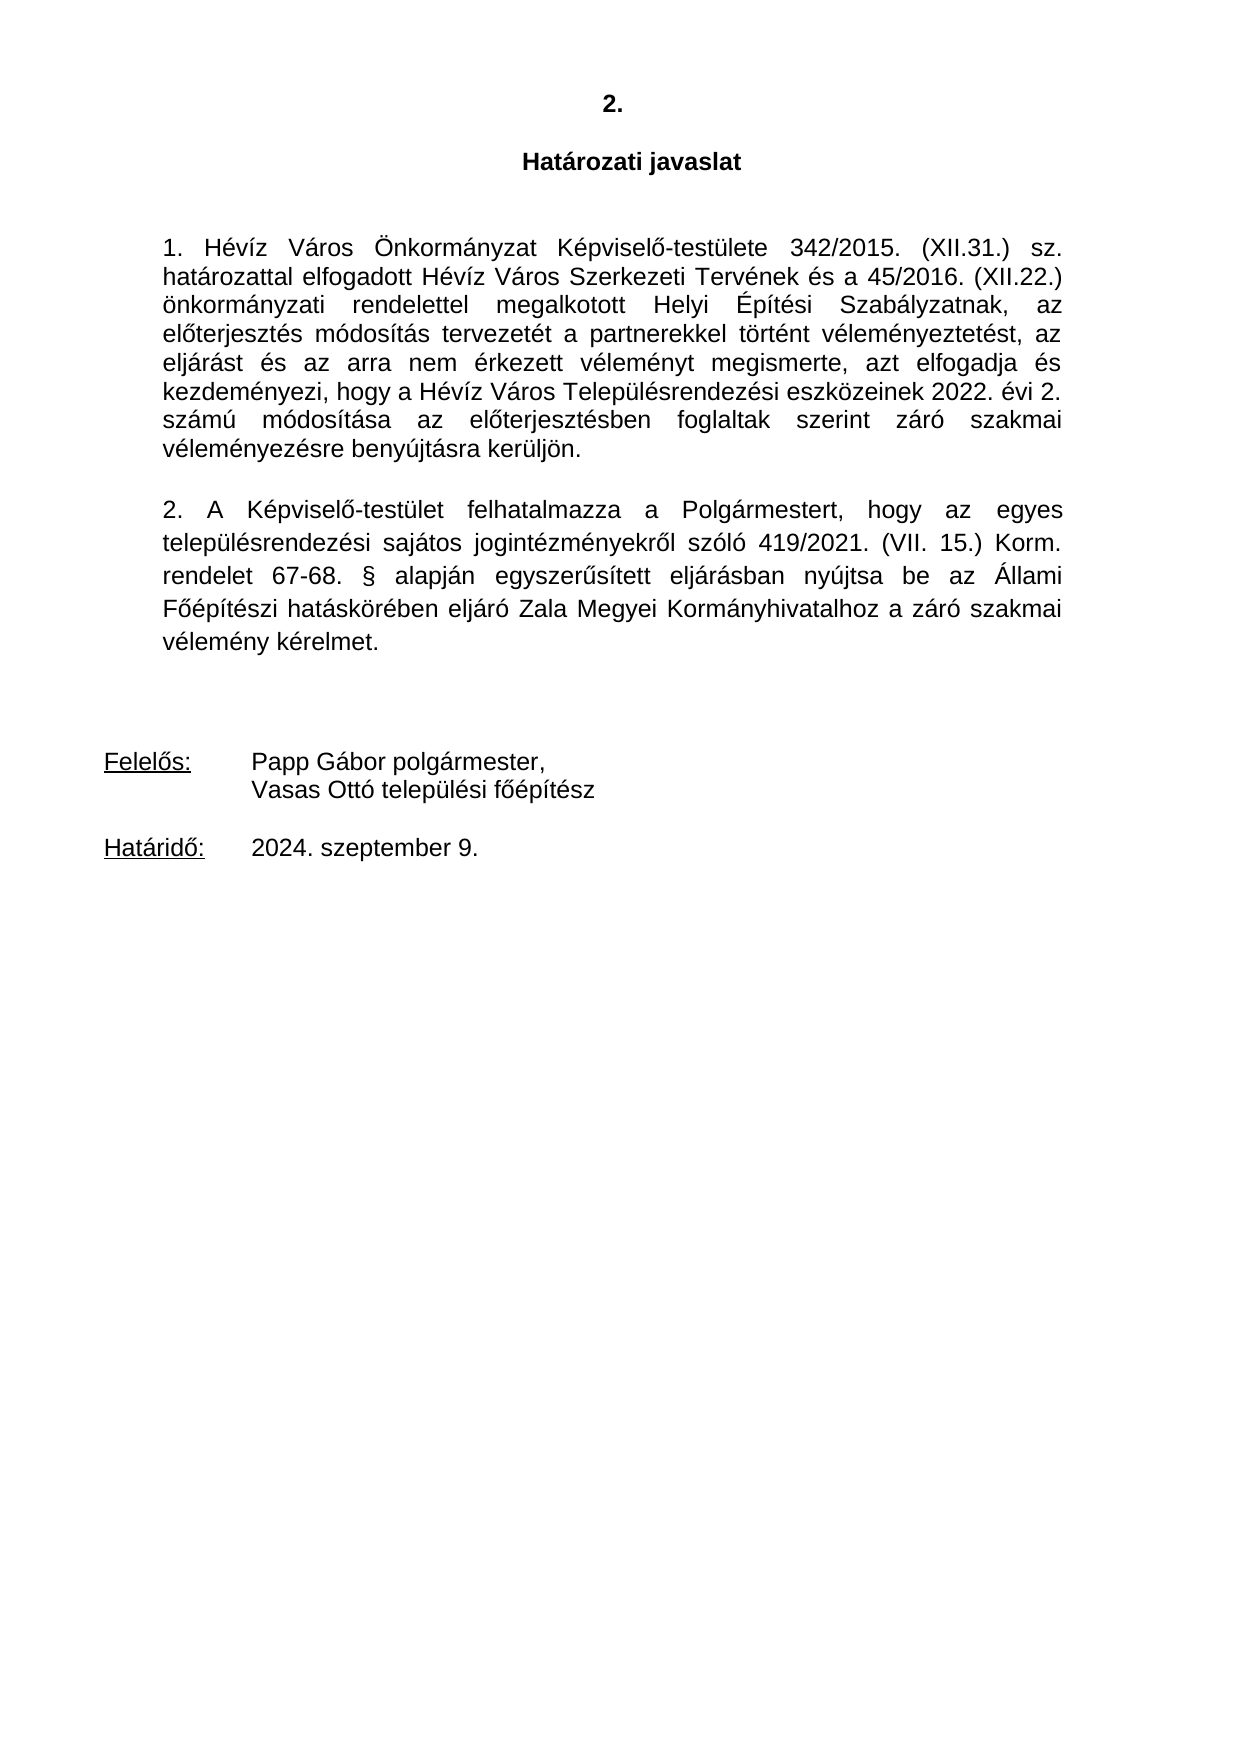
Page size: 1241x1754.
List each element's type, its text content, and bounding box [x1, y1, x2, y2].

text Vasas Ottó települési főépítész [177, 775, 1063, 804]
text Határidő: 2024. szeptember 9. [103, 833, 1063, 862]
list Határozati javaslat [200, 147, 1063, 176]
text 1. Hévíz Város Önkormányzat Képviselő-testülete 342/2015. (XII.31.) sz. határozattal elfogadott Hévíz Város Szerkezeti Tervének és a 45/2016. (XII.22.) önkormányzati rendelettel megalkotott Helyi Építési Szabályzatnak, az előterjesztés módosítás tervezetét a partnerekkel történt véleményeztetést, az eljárást és az arra nem érkezett véleményt megismerte, azt elfogadja és kezdeményezi, hogy a Hévíz Város Településrendezési eszközeinek 2022. évi 2. számú módosítása az előterjesztésben foglaltak szerint záró szakmai véleményezésre benyújtásra kerüljön. [162, 233, 1063, 463]
text 2. A Képviselő-testület felhatalmazza a Polgármestert, hogy az egyes településrendezési sajátos jogintézményekről szóló 419/2021. (VII. 15.) Korm. rendelet 67-68. § alapján egyszerűsített eljárásban nyújtsa be az Állami Főépítészi hatáskörében eljáró Zala Megyei Kormányhivatalhoz a záró szakmai vélemény kérelmet. [162, 495, 1063, 656]
text 2. [162, 89, 1063, 118]
text Felelős: Papp Gábor polgármester, [103, 747, 1063, 775]
